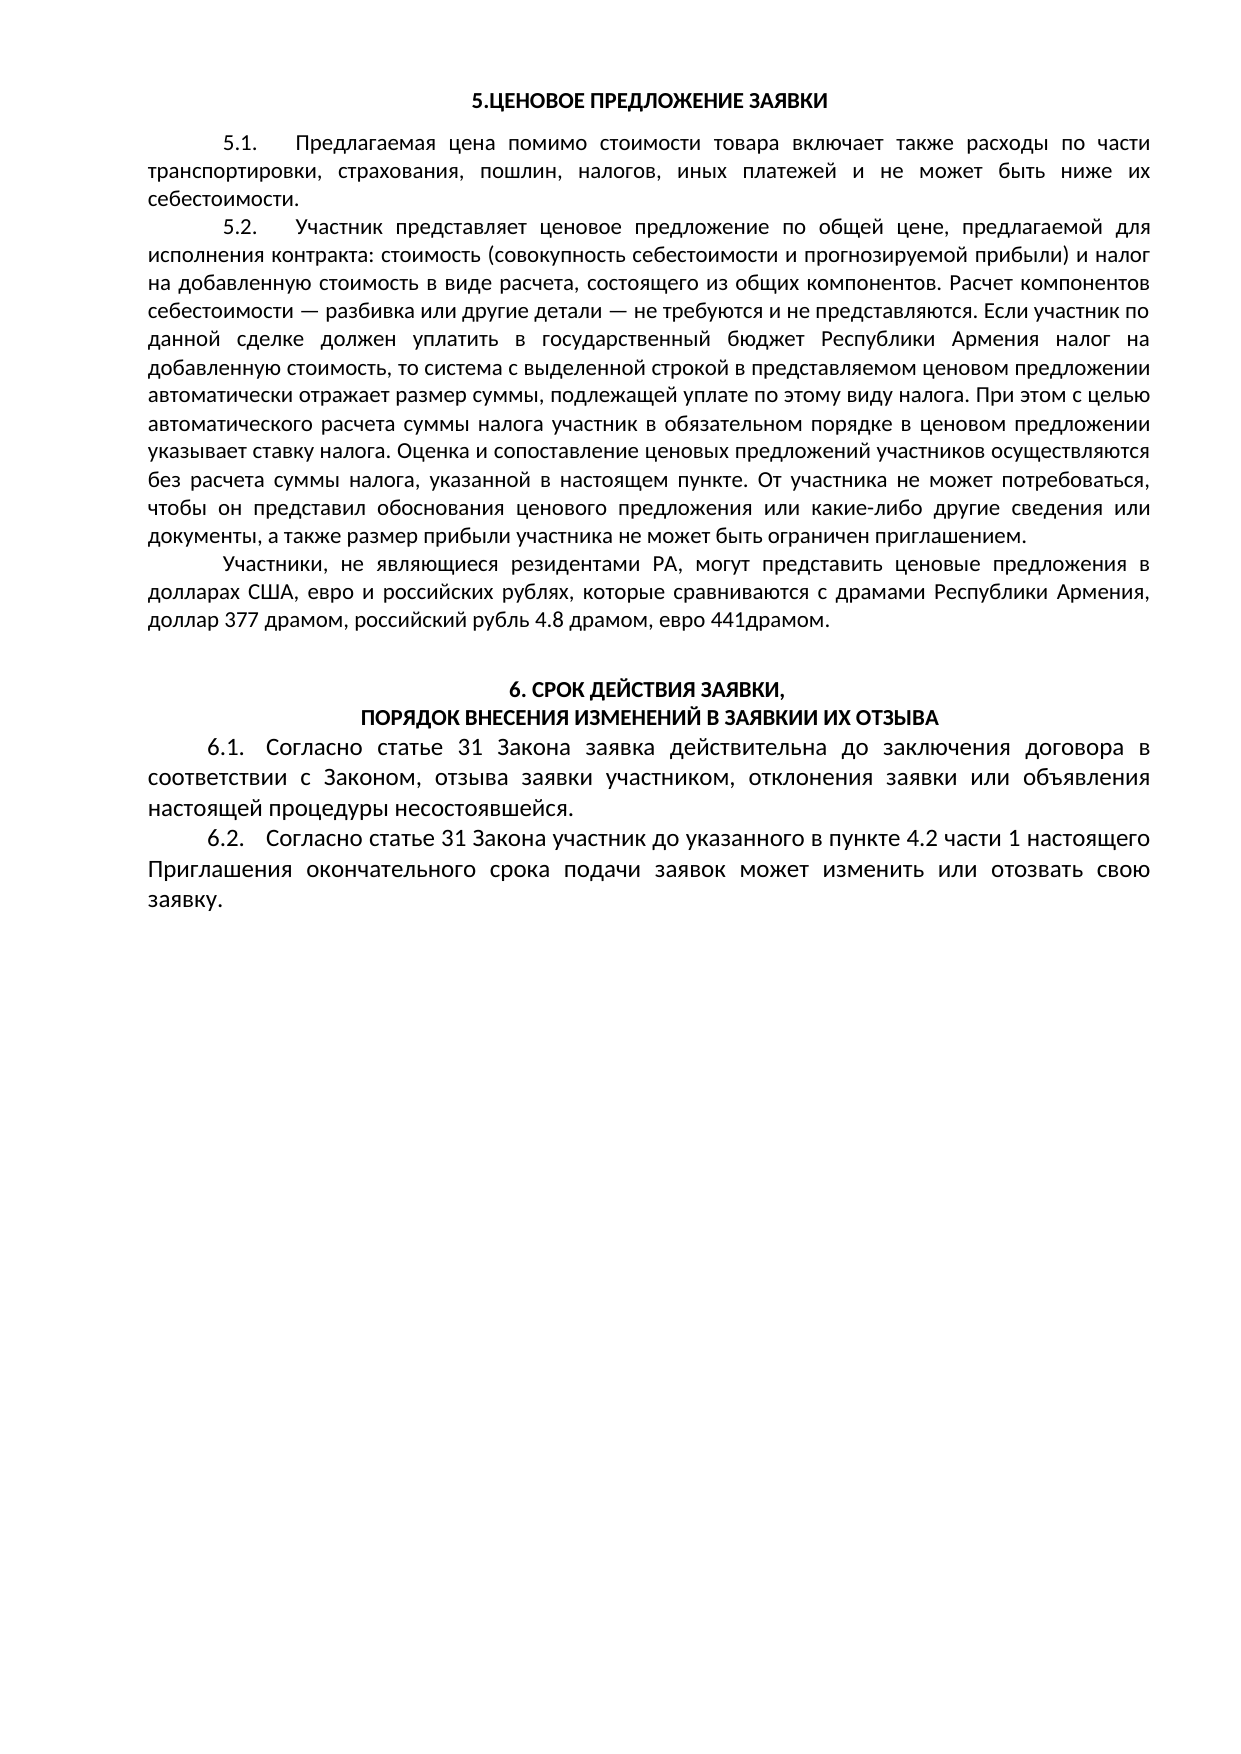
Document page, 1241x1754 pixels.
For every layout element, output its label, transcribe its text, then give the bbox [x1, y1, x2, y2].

text 5.1. Предлагаемая цена помимо стоимости товара включает также расходы по части транспортировки, страхования, пошлин, налогов, иных платежей и не может быть ниже их себестоимости. [148, 128, 1152, 212]
text 6.1. Согласно статье 31 Закона заявка действительна до заключения договора в соответствии с Законом, отзыва заявки участником, отклонения заявки или объявления настоящей процедуры несостоявшейся. [148, 731, 1152, 822]
text 6.2. Согласно статье 31 Закона участник до указанного в пункте 4.2 части 1 настоящего Приглашения окончательного срока подачи заявок может изменить или отозвать свою заявку. [148, 822, 1152, 914]
text Участники, не являющиеся резидентами РА, могут представить ценовые предложения в долларах США, евро и российских рублях, которые сравниваются с драмами Республики Армения, доллар 377 драмом, российский рубль 4.8 драмом, евро 441драмом. [148, 549, 1152, 633]
text 5.2. Участник представляет ценовое предложение по общей цене, предлагаемой для исполнения контракта: стоимость (совокупность себестоимости и прогнозируемой прибыли) и налог на добавленную стоимость в виде расчета, состоящего из общих компонентов. Расчет компонентов себестоимости — разбивка или другие детали — не требуются и не представляются. Если участник по данной сделке должен уплатить в государственный бюджет Республики Армения налог на добавленную стоимость, то система с выделенной строкой в представляемом ценовом предложении автоматически отражает размер суммы, подлежащей уплате по этому виду налога. При этом с целью автоматического расчета суммы налога участник в обязательном порядке в ценовом предложении указывает ставку налога. Оценка и сопоставление ценовых предложений участников осуществляются без расчета суммы налога, указанной в настоящем пункте. От участника не может потребоваться, чтобы он представил обоснования ценового предложения или какие-либо другие сведения или документы, а также размер прибыли участника не может быть ограничен приглашением. [148, 212, 1152, 549]
text 6. СРОК ДЕЙСТВИЯ ЗАЯВКИ, ПОРЯДОК ВНЕСЕНИЯ ИЗМЕНЕНИЙ В ЗАЯВКИИ ИХ ОТЗЫВА [207, 675, 1093, 731]
text 5.ЦЕНОВОЕ ПРЕДЛОЖЕНИЕ ЗАЯВКИ [148, 86, 1152, 114]
